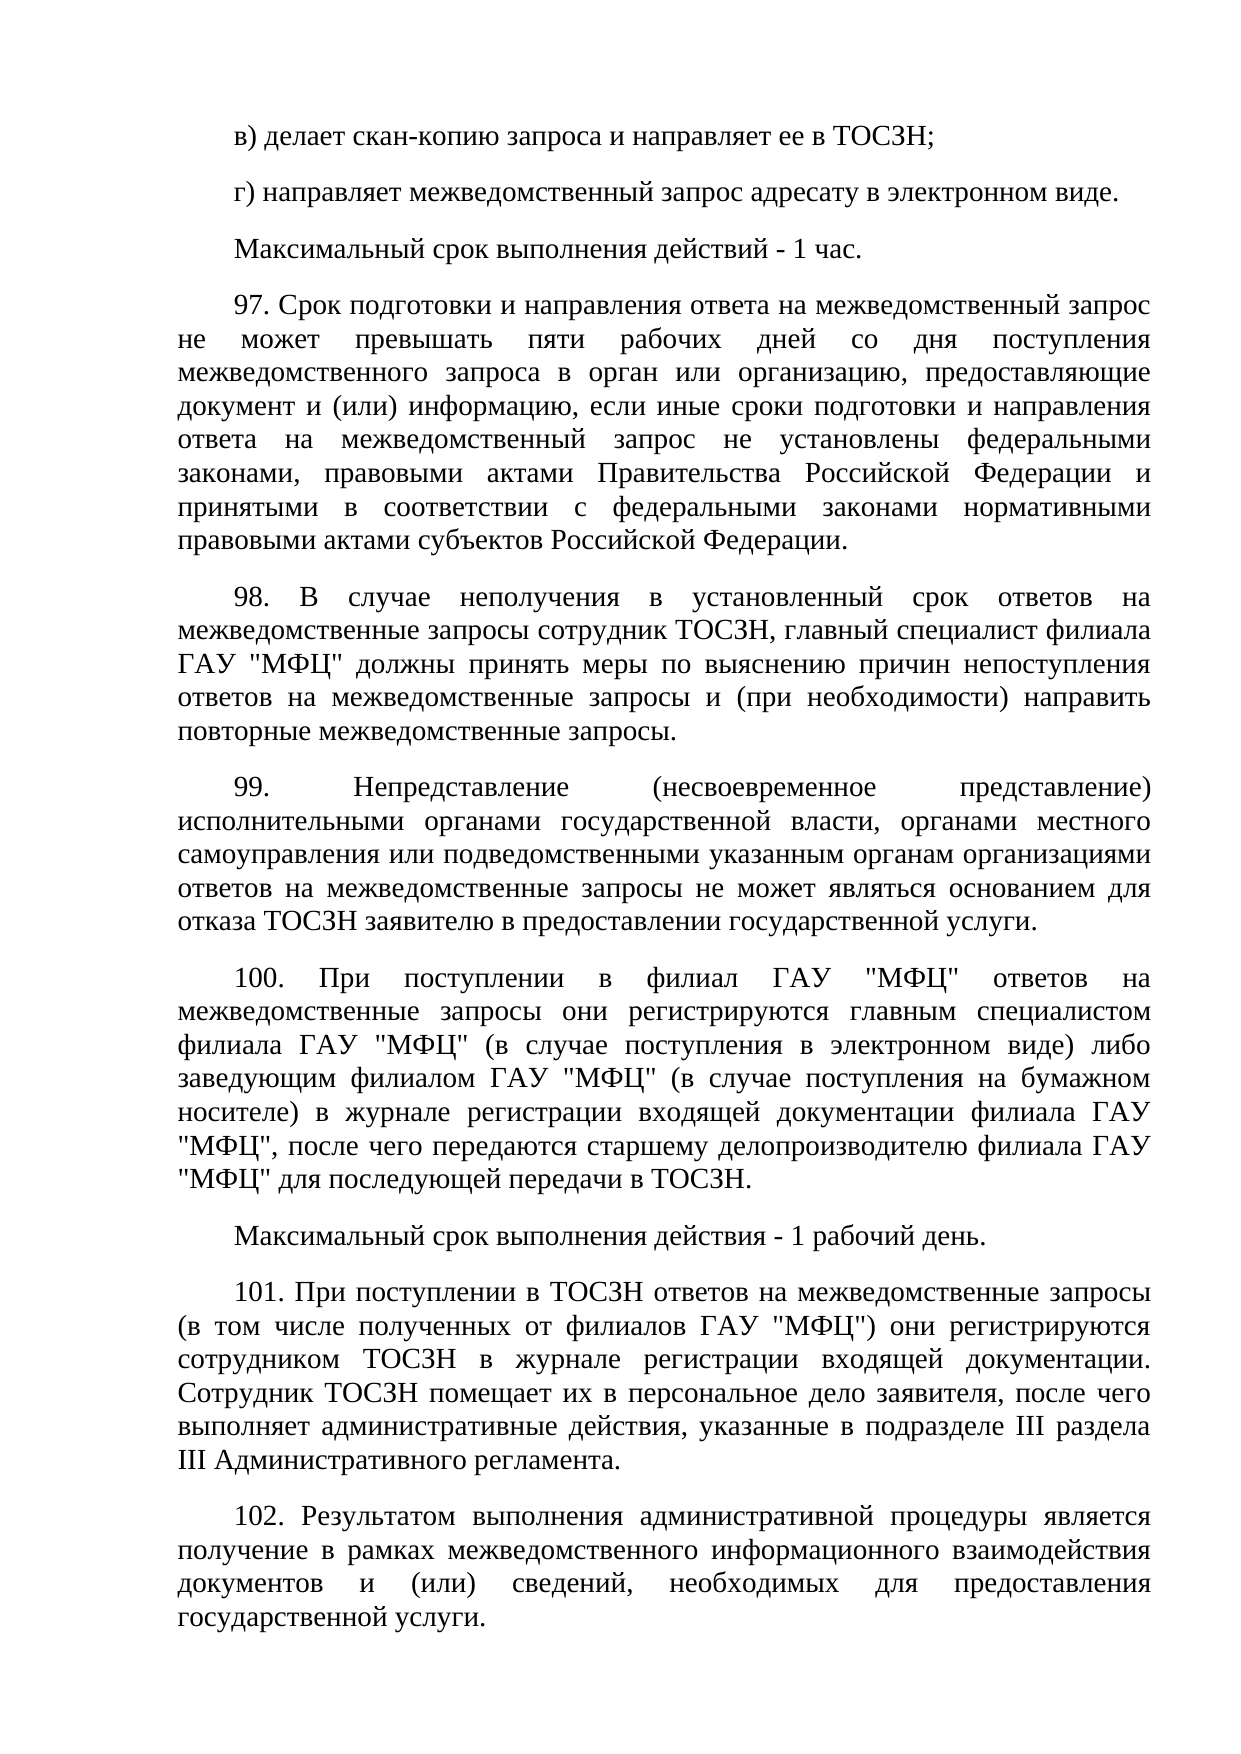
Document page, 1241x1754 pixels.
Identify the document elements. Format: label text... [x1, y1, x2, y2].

text 101. При поступлении в ТОСЗН ответов на межведомственные запросы (в том числе полученных от филиалов ГАУ "МФЦ") они регистрируются сотрудником ТОСЗН в журнале регистрации входящей документации. Сотрудник ТОСЗН помещает их в персональное дело заявителя, после чего выполняет административные действия, указанные в подразделе III раздела III Административного регламента. [177, 1274, 1152, 1475]
text 102. Результатом выполнения административной процедуры является получение в рамках межведомственного информационного взаимодействия документов и (или) сведений, необходимых для предоставления государственной услуги. [177, 1498, 1152, 1632]
text 97. Срок подготовки и направления ответа на межведомственный запрос не может превышать пяти рабочих дней со дня поступления межведомственного запроса в орган или организацию, предоставляющие документ и (или) информацию, если иные сроки подготовки и направления ответа на межведомственный запрос не установлены федеральными законами, правовыми актами Правительства Российской Федерации и принятыми в соответствии с федеральными законами нормативными правовыми актами субъектов Российской Федерации. [177, 287, 1152, 556]
text 100. При поступлении в филиал ГАУ "МФЦ" ответов на межведомственные запросы они регистрируются главным специалистом филиала ГАУ "МФЦ" (в случае поступления в электронном виде) либо заведующим филиалом ГАУ "МФЦ" (в случае поступления на бумажном носителе) в журнале регистрации входящей документации филиала ГАУ "МФЦ", после чего передаются старшему делопроизводителю филиала ГАУ "МФЦ" для последующей передачи в ТОСЗН. [177, 960, 1152, 1195]
text 98. В случае неполучения в установленный срок ответов на межведомственные запросы сотрудник ТОСЗН, главный специалист филиала ГАУ "МФЦ" должны принять меры по выяснению причин непоступления ответов на межведомственные запросы и (при необходимости) направить повторные межведомственные запросы. [177, 579, 1152, 746]
text 99. Непредставление (несвоевременное представление) исполнительными органами государственной власти, органами местного самоуправления или подведомственными указанным органам организациями ответов на межведомственные запросы не может являться основанием для отказа ТОСЗН заявителю в предоставлении государственной услуги. [177, 769, 1152, 937]
text Максимальный срок выполнения действия - 1 рабочий день. [177, 1218, 1152, 1251]
text в) делает скан-копию запроса и направляет ее в ТОСЗН; [177, 118, 1152, 152]
text г) направляет межведомственный запрос адресату в электронном виде. [177, 174, 1152, 208]
text Максимальный срок выполнения действий - 1 час. [177, 231, 1152, 264]
